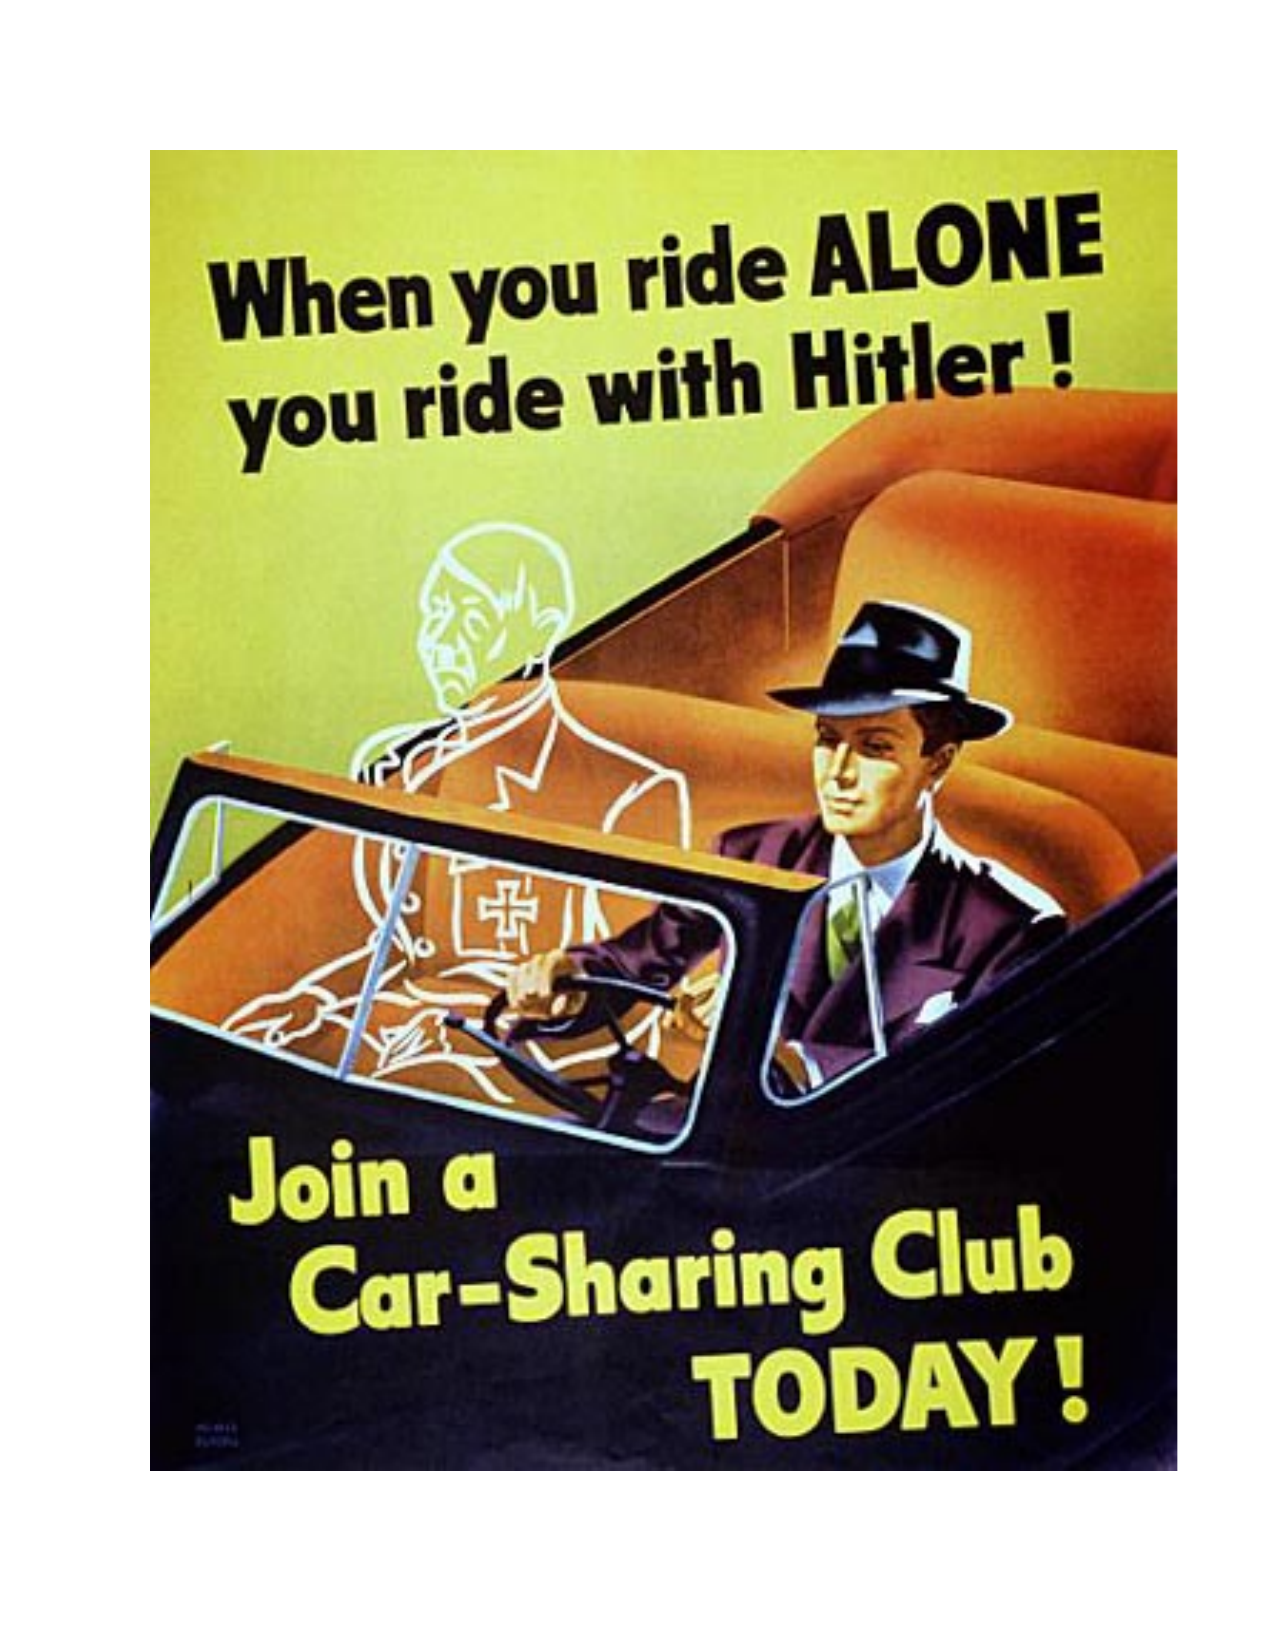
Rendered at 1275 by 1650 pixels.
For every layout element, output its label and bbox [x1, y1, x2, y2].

picture [150, 150, 1178, 1471]
